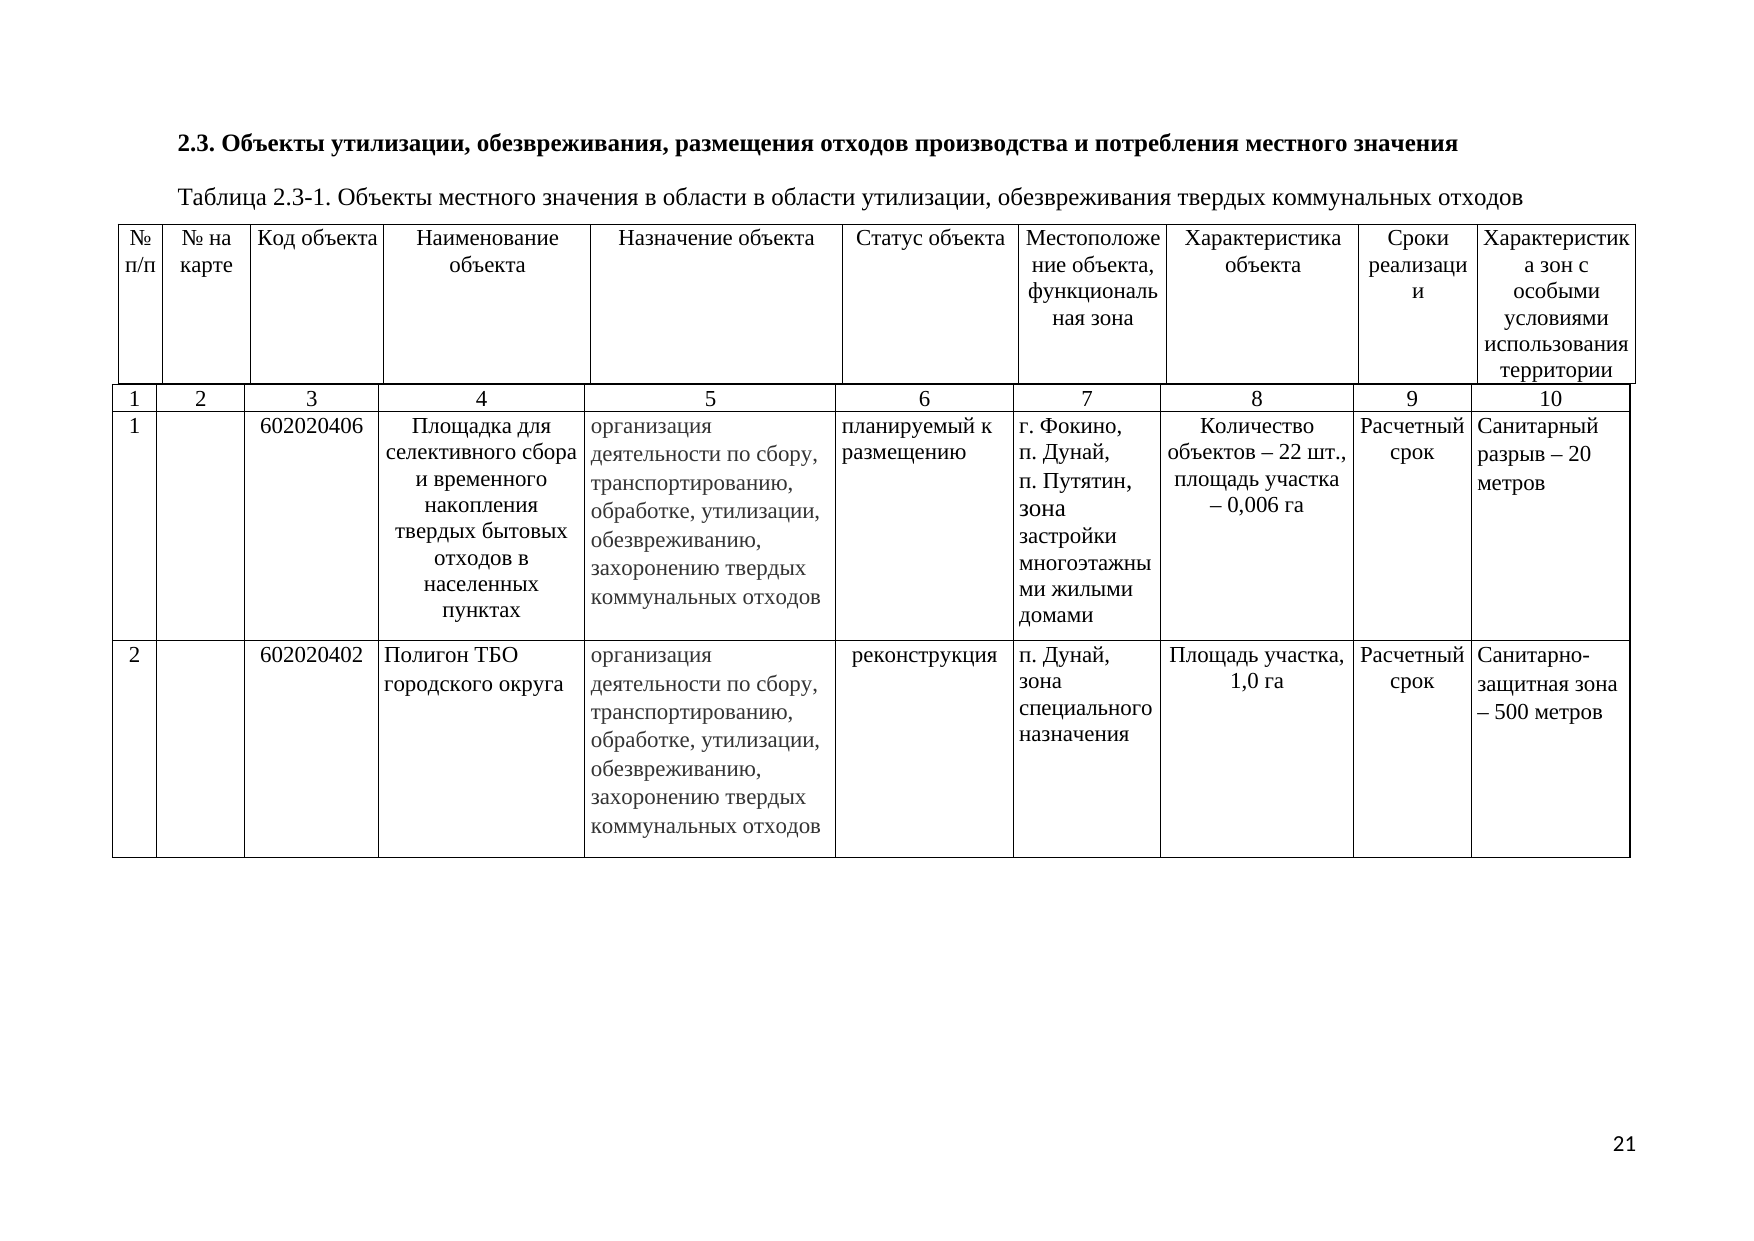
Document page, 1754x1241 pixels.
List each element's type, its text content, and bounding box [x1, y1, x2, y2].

table_cell организация деятельности по сбору, транспортированию, обработке, утилизации, обезвреживанию, захоронению твердых коммунальных отходов [585, 641, 835, 857]
table_header 10 [1472, 385, 1629, 411]
table_header 6 [836, 385, 1013, 411]
table_cell Полигон ТБО городского округа [379, 641, 584, 857]
list 2.3. Объекты утилизации, обезвреживания, размещения отходов производства и потребления местного значения [118, 128, 1636, 157]
table_cell Площадь участка, 1,0 га [1161, 641, 1353, 857]
table_header 5 [585, 385, 835, 411]
table_header 7 [1014, 385, 1160, 411]
table_cell Расчетный срок [1354, 641, 1471, 857]
table_cell Расчетный срок [1354, 412, 1471, 640]
table_header 1 [113, 385, 156, 411]
table_cell 602020406 [245, 412, 378, 640]
table_header Сроки реализации [1359, 225, 1477, 383]
table_header 2 [157, 385, 244, 411]
table_cell Санитарно-защитная зона – 500 метров [1472, 641, 1629, 857]
table_header Характеристика объекта [1167, 225, 1358, 383]
table_cell [157, 641, 244, 857]
table_cell Количество объектов – 22 шт., площадь участка – 0,006 га [1161, 412, 1353, 640]
table_cell [157, 412, 244, 640]
table_cell 602020402 [245, 641, 378, 857]
table_cell планируемый к размещению [836, 412, 1013, 640]
table_cell организация деятельности по сбору, транспортированию, обработке, утилизации, обезвреживанию, захоронению твердых коммунальных отходов [585, 412, 835, 640]
table_header Статус объекта [843, 225, 1018, 383]
table_cell реконструкция [836, 641, 1013, 857]
table_cell г. Фокино, п. Дунай, п. Путятин, зона застройки многоэтажными жилыми домами [1014, 412, 1160, 640]
table_header Характеристика зон с особыми условиями использования территории [1478, 225, 1635, 383]
table_header 4 [379, 385, 584, 411]
list Таблица 2.3-1. Объекты местного значения в области в области утилизации, обезвреживания твердых коммунальных отходов [118, 182, 1636, 211]
table_cell Площадка для селективного сбора и временного накопления твердых бытовых отходов в населенных пунктах [379, 412, 584, 640]
table_cell п. Дунай, зона специального назначения [1014, 641, 1160, 857]
table_header Назначение объекта [591, 225, 842, 383]
table_header 3 [245, 385, 378, 411]
table_header № на карте [163, 225, 250, 383]
table_header Код объекта [251, 225, 383, 383]
table_header Местоположение объекта, функциональная зона [1019, 225, 1166, 383]
table_cell 2 [113, 641, 156, 857]
table_header Наименование объекта [384, 225, 590, 383]
table_header 8 [1161, 385, 1353, 411]
table_header № п/п [119, 225, 162, 383]
table_header 9 [1354, 385, 1471, 411]
table_cell 1 [113, 412, 156, 640]
table_cell Санитарный разрыв – 20 метров [1472, 412, 1629, 640]
